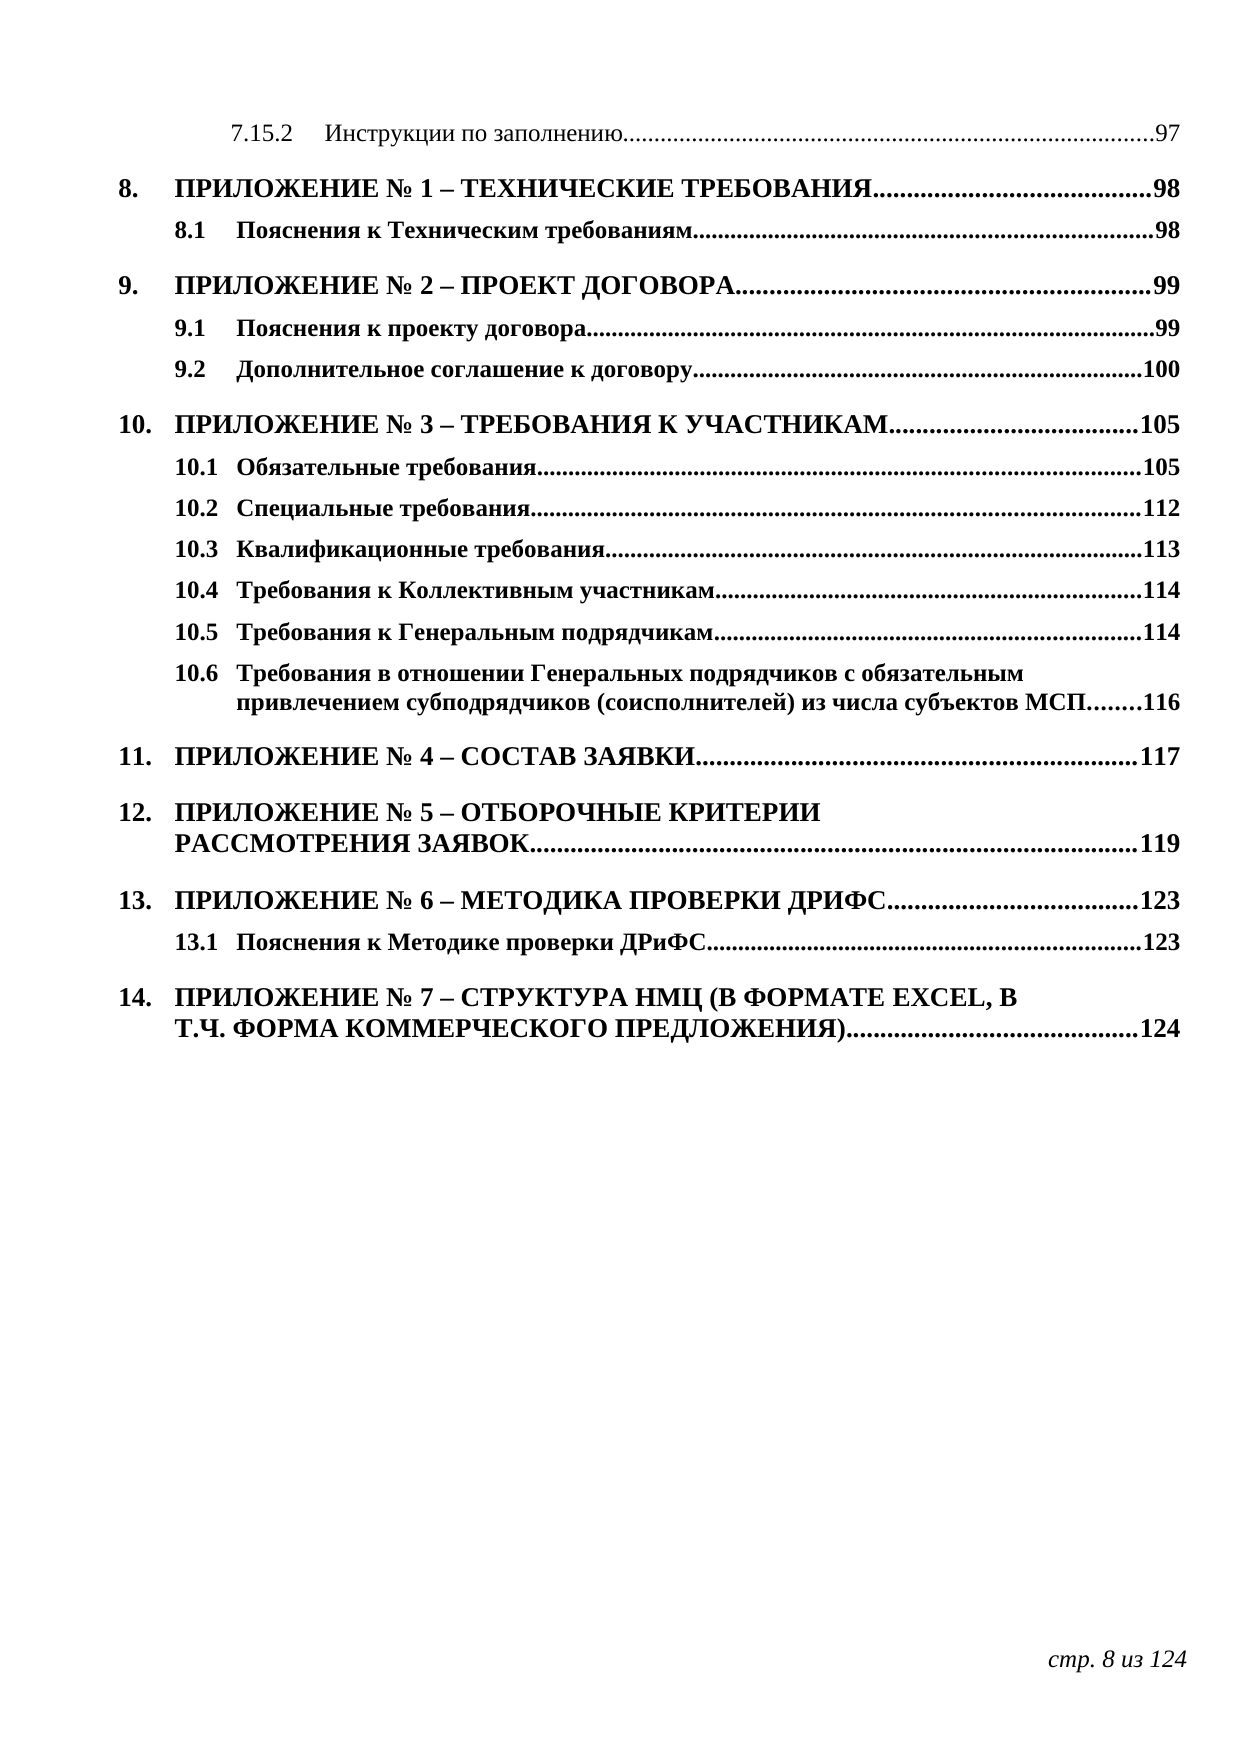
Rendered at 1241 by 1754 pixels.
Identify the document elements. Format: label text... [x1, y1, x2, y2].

text 14. ПРИЛОЖЕНИЕ № 7 – СТРУКТУРА НМЦ (в формате Excel, в т.ч. форма Коммерческого предложения) 124 [118, 981, 1063, 1043]
text 13.1 Пояснения к Методике проверки ДРиФС 123 [174, 927, 1093, 956]
text 11. ПРИЛОЖЕНИЕ № 4 – СОСТАВ ЗАЯВКИ 117 [118, 740, 1063, 771]
text 10.1 Обязательные требования 105 [174, 452, 1093, 480]
text 7.15.2 Инструкции по заполнению 97 [230, 118, 1063, 147]
text 9.2 Дополнительное соглашение к договору 100 [174, 354, 1093, 383]
text 8.1 Пояснения к Техническим требованиям 98 [174, 216, 1093, 244]
text 12. ПРИЛОЖЕНИЕ № 5 – ОТБОРОЧНЫЕ КРИТЕРИИ РАССМОТРЕНИЯ ЗАЯВОК 119 [118, 796, 1063, 859]
text 9. ПРИЛОЖЕНИЕ № 2 – ПРОЕКТ ДОГОВОРА 99 [118, 269, 1063, 300]
text 10.2 Специальные требования 112 [174, 493, 1093, 522]
text 10.4 Требования к Коллективным участникам 114 [174, 575, 1093, 604]
text 13. ПРИЛОЖЕНИЕ № 6 – МЕТОДИКА ПРОВЕРКИ ДРИФС 123 [118, 884, 1063, 915]
text 10. ПРИЛОЖЕНИЕ № 3 – ТРЕБОВАНИЯ К УЧАСТНИКАМ 105 [118, 408, 1063, 439]
text 9.1 Пояснения к проекту договора 99 [174, 313, 1093, 342]
text 10.6 Требования в отношении Генеральных подрядчиков с обязательным привлечением субподрядчиков (соисполнителей) из числа субъектов МСП 116 [174, 658, 1093, 715]
text 8. ПРИЛОЖЕНИЕ № 1 – ТЕХНИЧЕСКИЕ ТРЕБОВАНИЯ 98 [118, 172, 1063, 203]
text 10.3 Квалификационные требования 113 [174, 534, 1093, 563]
text 10.5 Требования к Генеральным подрядчикам 114 [174, 617, 1093, 645]
